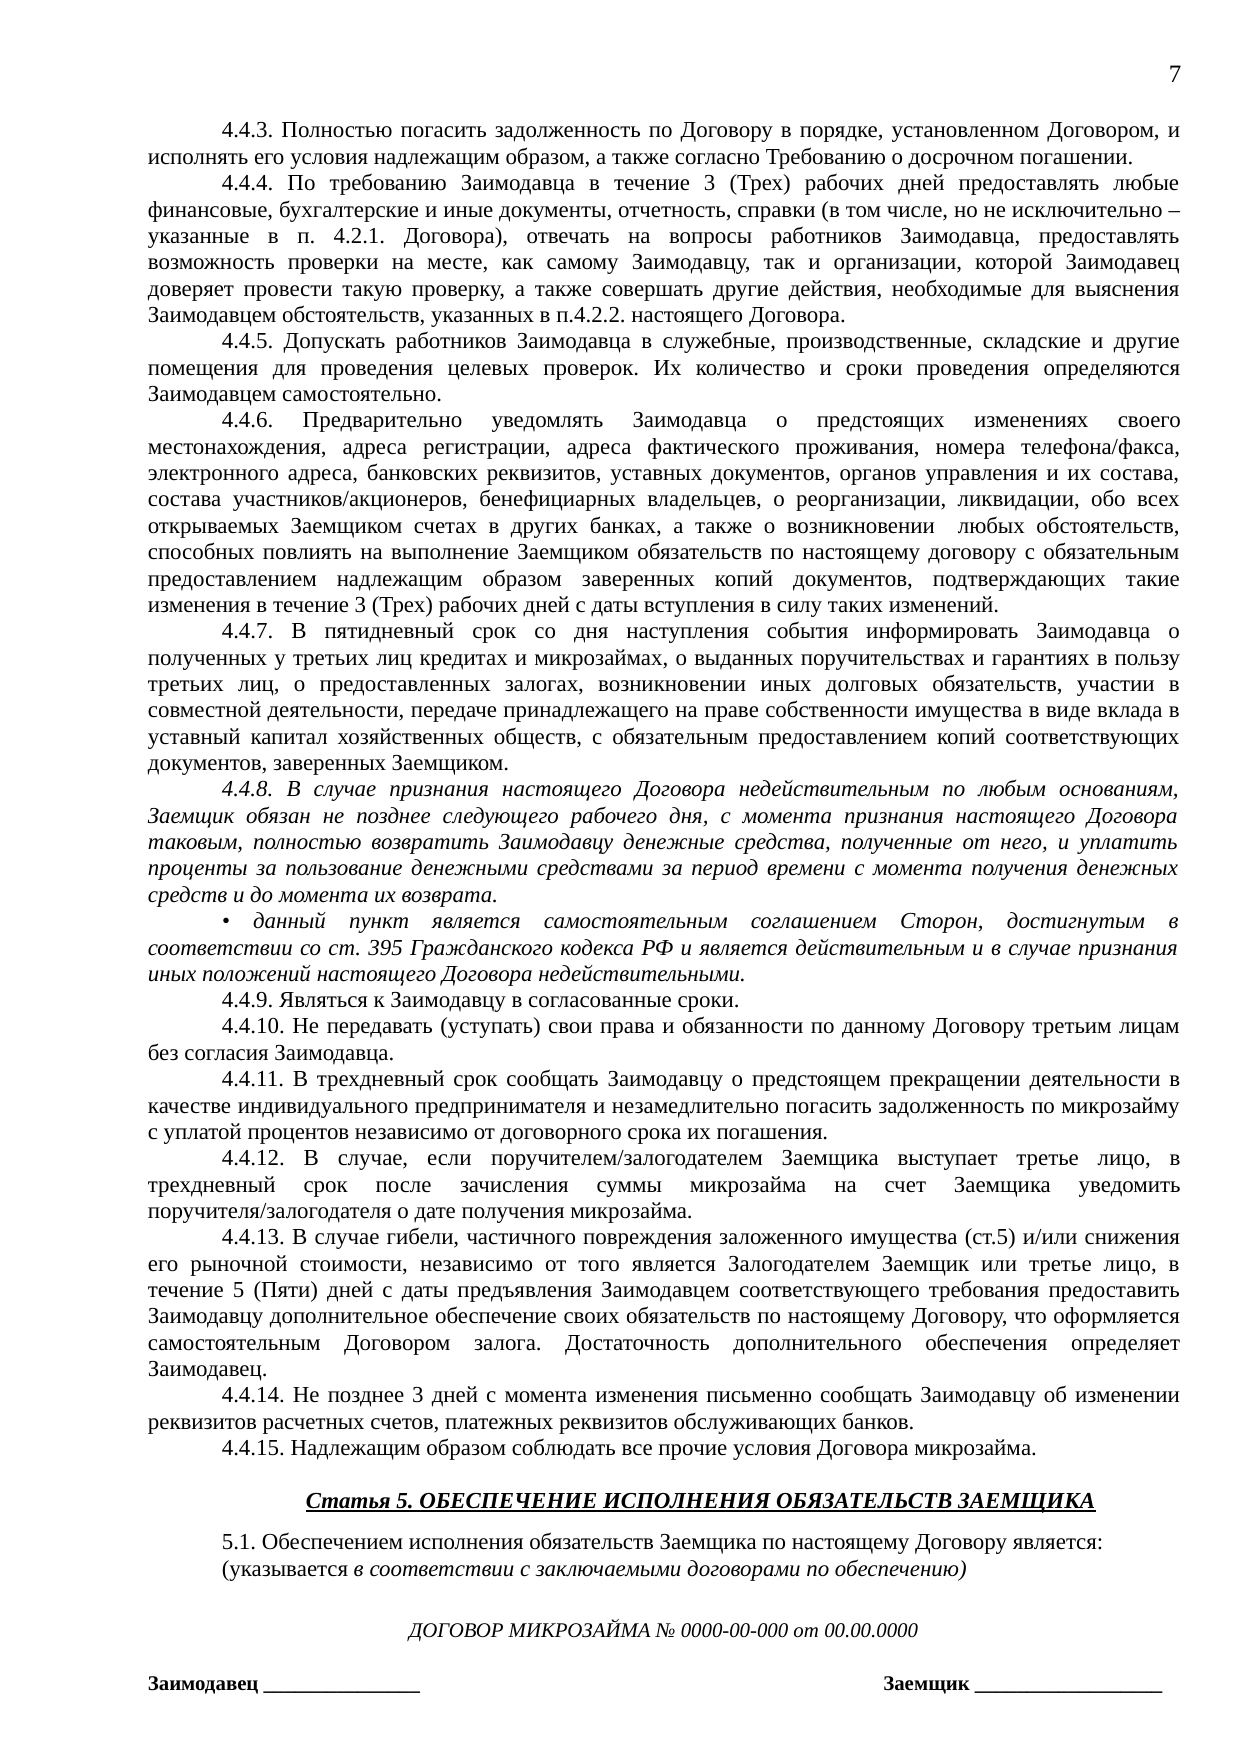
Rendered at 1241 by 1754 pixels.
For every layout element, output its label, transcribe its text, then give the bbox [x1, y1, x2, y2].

text 4.4.12. В случае, если поручителем/залогодателем Заемщика выступает третье лицо, в трехдневный срок после зачисления суммы микрозайма на счет Заемщика уведомить поручителя/залогодателя о дате получения микрозайма. [148, 1144, 1181, 1223]
text 4.4.4. По требованию Заимодавца в течение 3 (Трех) рабочих дней предоставлять любые финансовые, бухгалтерские и иные документы, отчетность, справки (в том числе, но не исключительно – указанные в п. 4.2.1. Договора), отвечать на вопросы работников Заимодавца, предоставлять возможность проверки на месте, как самому Заимодавцу, так и организации, которой Заимодавец доверяет провести такую проверку, а также совершать другие действия, необходимые для выяснения Заимодавцем обстоятельств, указанных в п.4.2.2. настоящего Договора. [148, 169, 1181, 327]
text 4.4.3. Полностью погасить задолженность по Договору в порядке, установленном Договором, и исполнять его условия надлежащим образом, а также согласно Требованию о досрочном погашении. [148, 117, 1181, 169]
text Статья 5. ОБЕСПЕЧЕНИЕ ИСПОЛНЕНИЯ ОБЯЗАТЕЛЬСТВ ЗАЕМЩИКА [148, 1487, 1181, 1514]
text 4.4.6. Предварительно уведомлять Заимодавца о предстоящих изменениях своего местонахождения, адреса регистрации, адреса фактического проживания, номера телефона/факса, электронного адреса, банковских реквизитов, уставных документов, органов управления и их состава, состава участников/акционеров, бенефициарных владельцев, о реорганизации, ликвидации, обо всех открываемых Заемщиком счетах в других банках, а также о возникновении любых обстоятельств, способных повлиять на выполнение Заемщиком обязательств по настоящему договору с обязательным предоставлением надлежащим образом заверенных копий документов, подтверждающих такие изменения в течение 3 (Трех) рабочих дней с даты вступления в силу таких изменений. [148, 406, 1181, 617]
text 4.4.8. В случае признания настоящего Договора недействительным по любым основаниям, Заемщик обязан не позднее следующего рабочего дня, с момента признания настоящего Договора таковым, полностью возвратить Заимодавцу денежные средства, полученные от него, и уплатить проценты за пользование денежными средствами за период времени с момента получения денежных средств и до момента их возврата. [148, 775, 1181, 907]
text 4.4.11. В трехдневный срок сообщать Заимодавцу о предстоящем прекращении деятельности в качестве индивидуального предпринимателя и незамедлительно погасить задолженность по микрозайму с уплатой процентов независимо от договорного срока их погашения. [148, 1065, 1181, 1144]
text 4.4.14. Не позднее 3 дней с момента изменения письменно сообщать Заимодавцу об изменении реквизитов расчетных счетов, платежных реквизитов обслуживающих банков. [148, 1382, 1181, 1434]
text 5.1. Обеспечением исполнения обязательств Заемщика по настоящему Договору является: [148, 1528, 1181, 1554]
text • данный пункт является самостоятельным соглашением Сторон, достигнутым в соответствии со ст. 395 Гражданского кодекса РФ и является действительным и в случае признания иных положений настоящего Договора недействительными. [148, 907, 1181, 986]
text 4.4.9. Являться к Заимодавцу в согласованные сроки. [148, 986, 1181, 1013]
text 4.4.13. В случае гибели, частичного повреждения заложенного имущества (ст.5) и/или снижения его рыночной стоимости, независимо от того является Залогодателем Заемщик или третье лицо, в течение 5 (Пяти) дней с даты предъявления Заимодавцем соответствующего требования предоставить Заимодавцу дополнительное обеспечение своих обязательств по настоящему Договору, что оформляется самостоятельным Договором залога. Достаточность дополнительного обеспечения определяет Заимодавец. [148, 1223, 1181, 1382]
text 4.4.7. В пятидневный срок со дня наступления события информировать Заимодавца о полученных у третьих лиц кредитах и микрозаймах, о выданных поручительствах и гарантиях в пользу третьих лиц, о предоставленных залогах, возникновении иных долговых обязательств, участии в совместной деятельности, передаче принадлежащего на праве собственности имущества в виде вклада в уставный капитал хозяйственных обществ, с обязательным предоставлением копий соответствующих документов, заверенных Заемщиком. [148, 617, 1181, 775]
text 4.4.10. Не передавать (уступать) свои права и обязанности по данному Договору третьим лицам без согласия Заимодавца. [148, 1013, 1181, 1065]
text 4.4.15. Надлежащим образом соблюдать все прочие условия Договора микрозайма. [148, 1434, 1182, 1461]
text 4.4.5. Допускать работников Заимодавца в служебные, производственные, складские и другие помещения для проведения целевых проверок. Их количество и сроки проведения определяются Заимодавцем самостоятельно. [148, 327, 1181, 406]
text (указывается в соответствии с заключаемыми договорами по обеспечению) [148, 1554, 1181, 1581]
